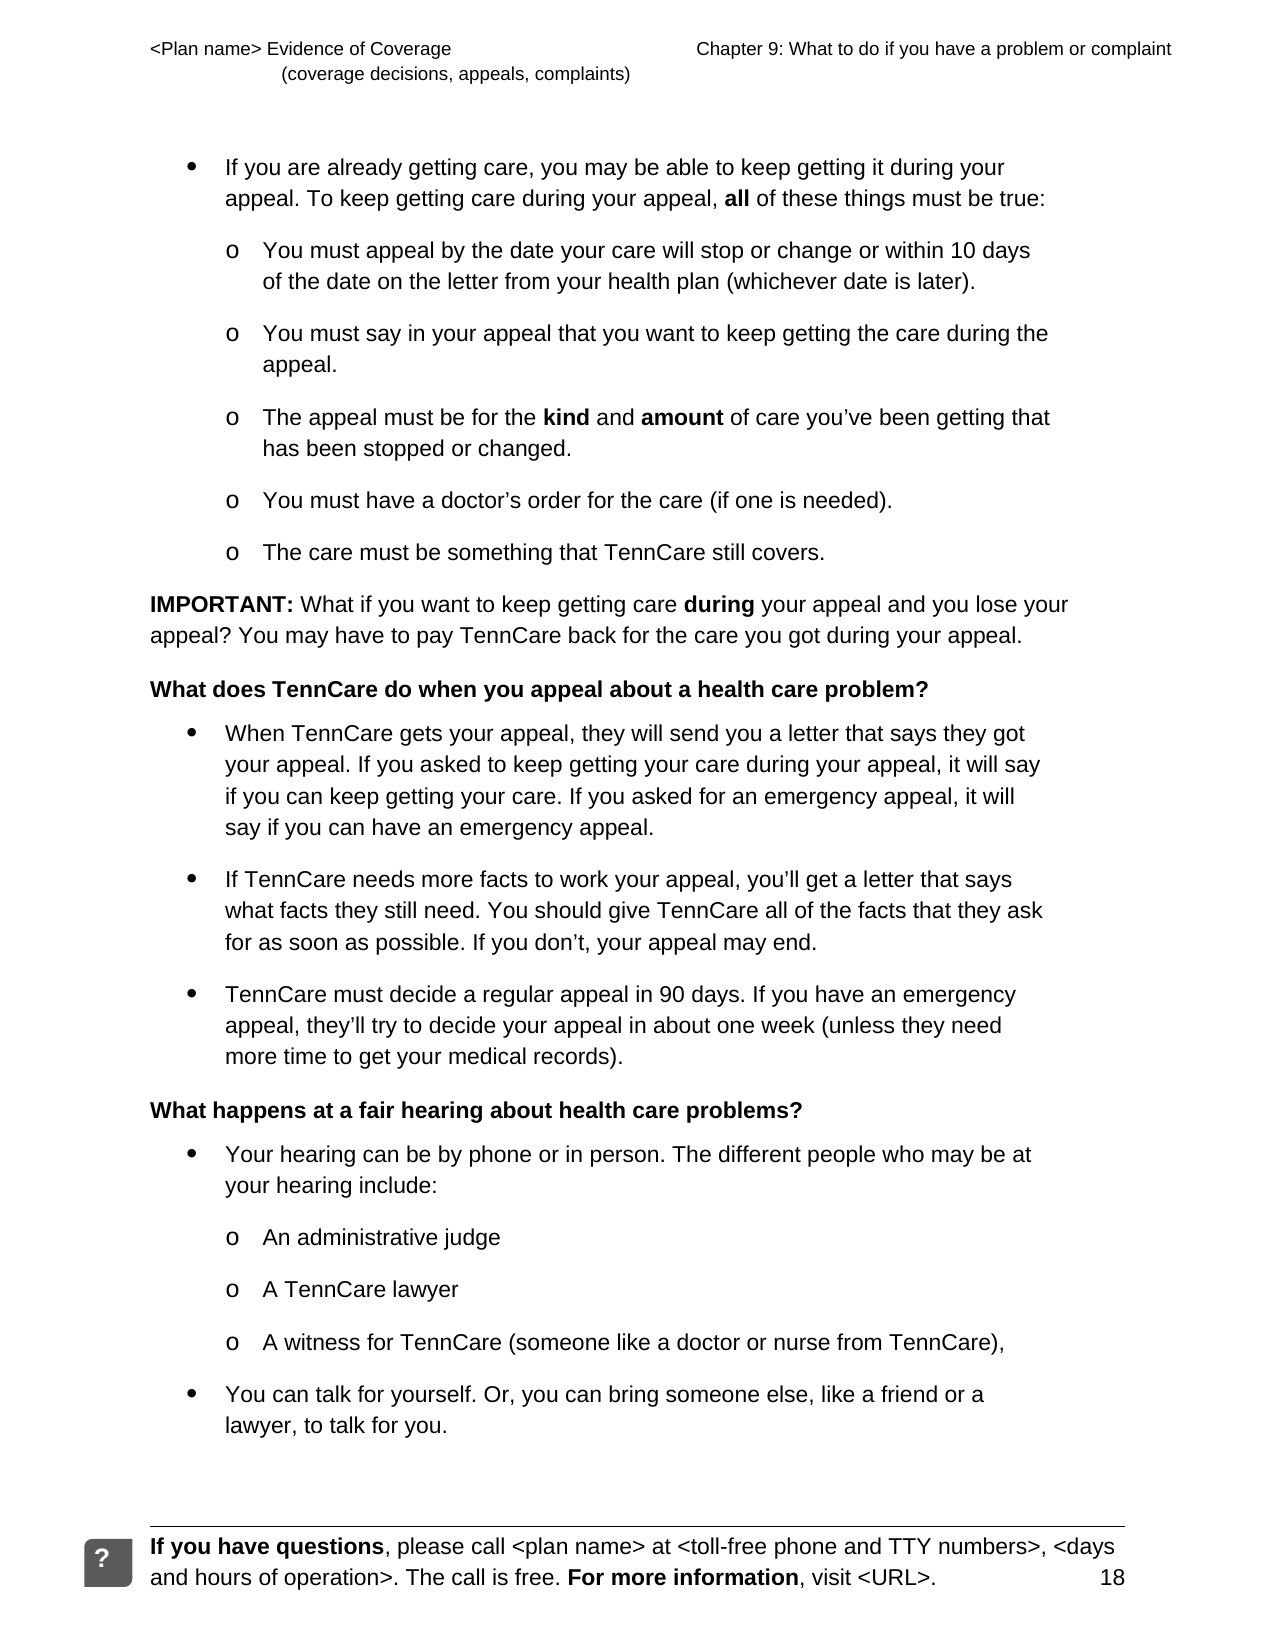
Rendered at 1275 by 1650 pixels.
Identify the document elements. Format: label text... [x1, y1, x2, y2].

list When TennCare gets your appeal, they will send you a letter that says they got your appeal. If you asked to keep getting your care during your appeal, it will say if you can keep getting your care. If you asked for an emergency appeal, it will say if you can have an emergency appeal. [187, 717, 1050, 842]
list TennCare must decide a regular appeal in 90 days. If you have an emergency appeal, they’ll try to decide your appeal in about one week (unless they need more time to get your medical records). [187, 977, 1050, 1071]
list A TennCare lawyer [225, 1273, 1050, 1304]
list The care must be something that TennCare still covers. [225, 535, 1050, 567]
list You can talk for yourself. Or, you can bring someone else, like a friend or a lawyer, to talk for you. [187, 1377, 1050, 1439]
list A witness for TennCare (someone like a doctor or nurse from TennCare), [225, 1325, 1050, 1356]
list An administrative judge [225, 1221, 1050, 1252]
list You must appeal by the date your care will stop or change or within 10 days of the date on the letter from your health plan (whichever date is later). [225, 233, 1050, 296]
subtitle What does TennCare do when you appeal about a health care problem? [150, 671, 1050, 704]
list Your hearing can be by phone or in person. The different people who may be at your hearing include: [187, 1137, 1050, 1200]
list You must have a doctor’s order for the care (if one is needed). [225, 483, 1050, 514]
list If TennCare needs more facts to work your appeal, you’ll get a letter that says what facts they still need. You should give TennCare all of the facts that they ask for as soon as possible. If you don’t, your appeal may end. [187, 862, 1050, 956]
list You must say in your appeal that you want to keep getting the care during the appeal. [225, 317, 1050, 379]
subtitle What happens at a fair hearing about health care problems? [150, 1092, 1050, 1125]
text IMPORTANT: What if you want to keep getting care during your appeal and you lose your appeal? You may have to pay TennCare back for the care you got during your appeal. [150, 587, 1125, 650]
list If you are already getting care, you may be able to keep getting it during your appeal. To keep getting care during your appeal, all of these things must be true: [187, 150, 1050, 212]
list The appeal must be for the kind and amount of care you’ve been getting that has been stopped or changed. [225, 400, 1050, 462]
